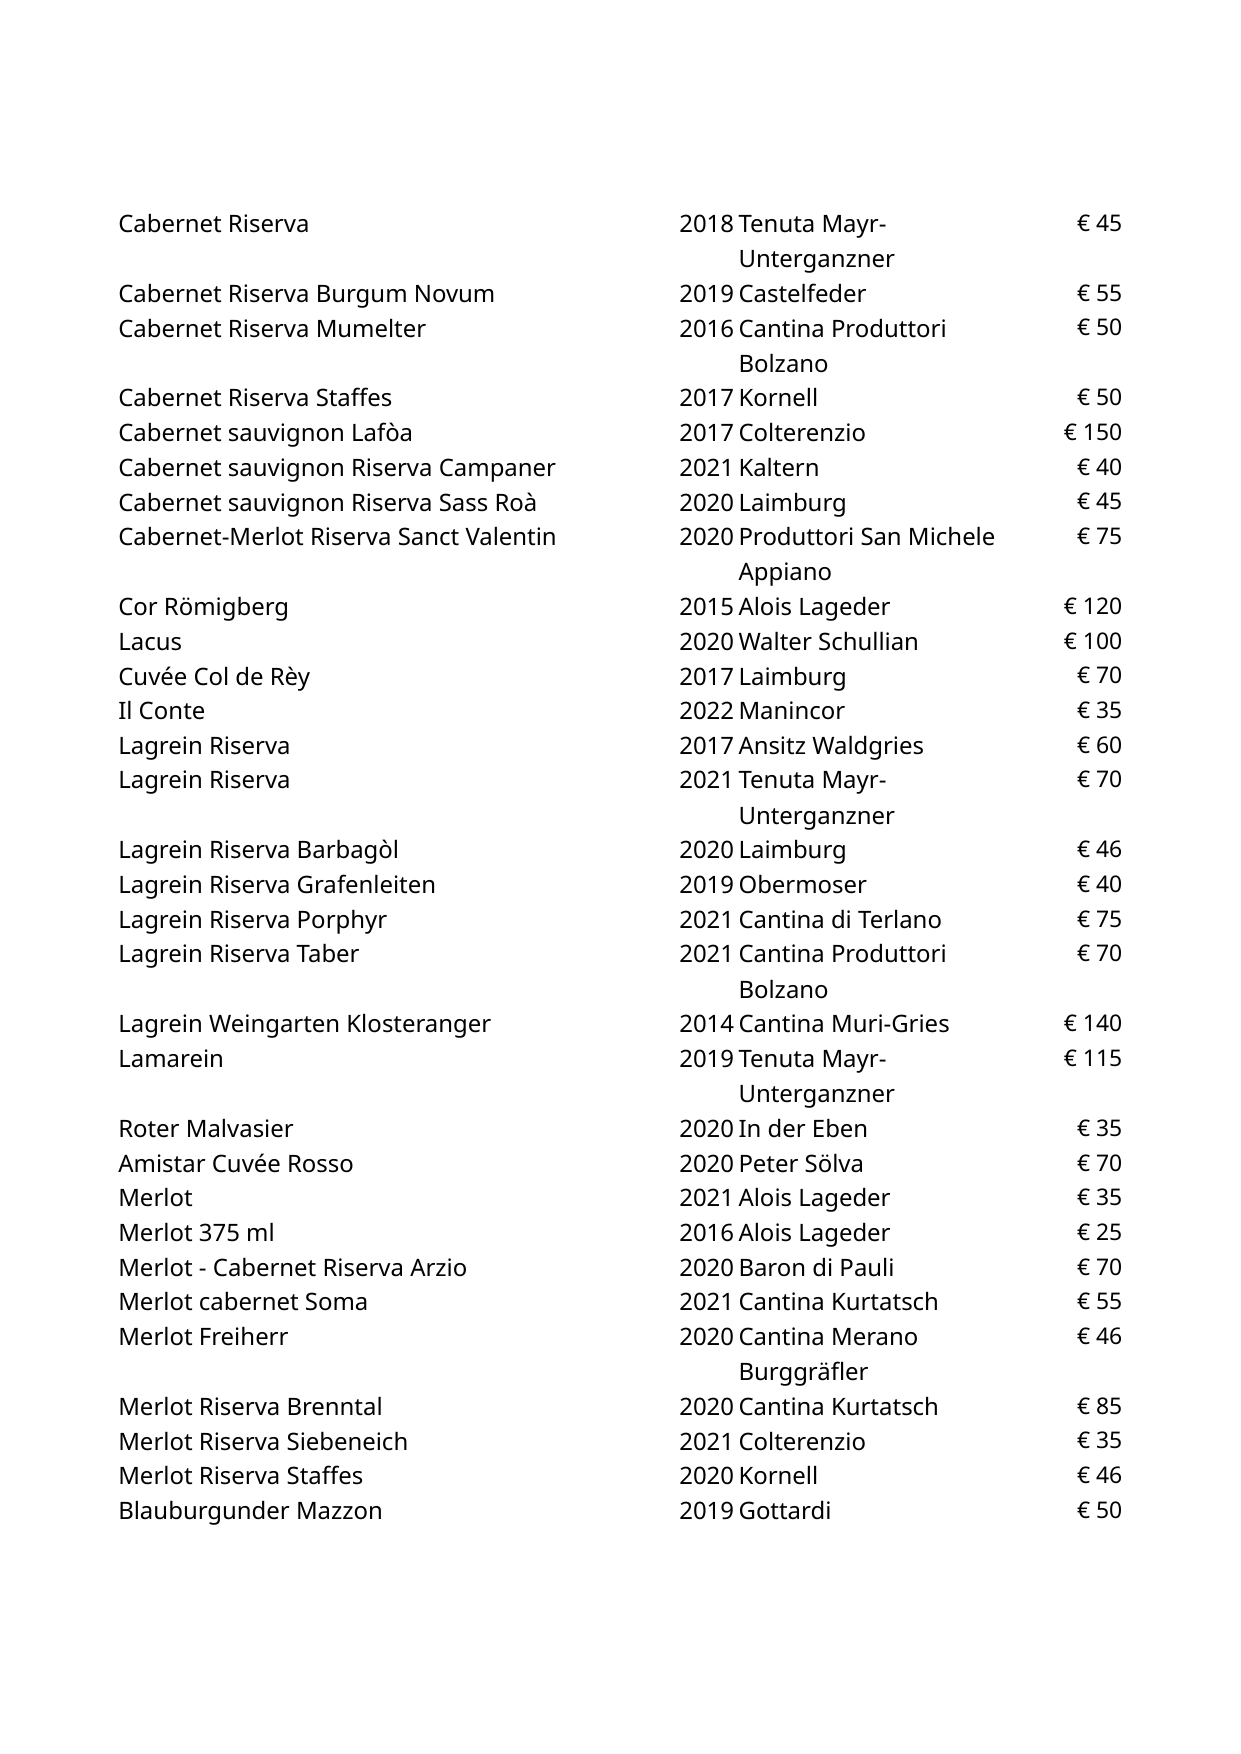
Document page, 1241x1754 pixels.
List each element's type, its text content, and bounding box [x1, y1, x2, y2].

table_cell Tenuta Mayr-Unterganzner [738, 763, 1033, 833]
table_cell € 40 [1034, 868, 1122, 903]
table_cell Lacus [118, 625, 679, 659]
table_cell 2019 [679, 1042, 738, 1112]
table_cell € 70 [1034, 937, 1122, 1007]
table_cell € 100 [1034, 625, 1122, 659]
table_cell € 50 [1034, 311, 1122, 381]
table_cell 2019 [679, 277, 738, 311]
table_cell € 45 [1034, 485, 1122, 520]
table_cell Cantina di Terlano [738, 903, 1033, 937]
table_cell Lagrein Riserva [118, 729, 679, 763]
table_cell € 60 [1034, 729, 1122, 763]
table_cell 2017 [679, 381, 738, 416]
table_cell Alois Lageder [738, 1216, 1033, 1251]
table_cell Merlot Freiherr [118, 1320, 679, 1390]
table_cell 2019 [679, 1494, 738, 1528]
table_cell 2021 [679, 937, 738, 1007]
table_cell 2021 [679, 903, 738, 937]
table_cell Cantina Produttori Bolzano [738, 311, 1033, 381]
table_cell 2021 [679, 1285, 738, 1320]
table_cell Lagrein Riserva Grafenleiten [118, 868, 679, 903]
table_cell Lagrein Riserva Taber [118, 937, 679, 1007]
table_cell € 50 [1034, 381, 1122, 416]
table_cell Cabernet Riserva [118, 207, 679, 277]
table_cell 2017 [679, 416, 738, 451]
table_cell € 70 [1034, 763, 1122, 833]
table_cell € 70 [1034, 1251, 1122, 1285]
table_cell € 40 [1034, 451, 1122, 485]
table_cell Colterenzio [738, 416, 1033, 451]
table_cell In der Eben [738, 1112, 1033, 1146]
table_cell Lagrein Riserva Porphyr [118, 903, 679, 937]
table_cell Kornell [738, 381, 1033, 416]
table_cell € 150 [1034, 416, 1122, 451]
table_cell Roter Malvasier [118, 1112, 679, 1146]
table_cell Cabernet sauvignon Riserva Sass Roà [118, 485, 679, 520]
table_cell 2021 [679, 763, 738, 833]
table_cell Tenuta Mayr-Unterganzner [738, 1042, 1033, 1112]
table_cell € 35 [1034, 1181, 1122, 1216]
table_cell Merlot - Cabernet Riserva Arzio [118, 1251, 679, 1285]
table_cell Lagrein Riserva Barbagòl [118, 833, 679, 868]
table_cell € 45 [1034, 207, 1122, 277]
table_cell Merlot cabernet Soma [118, 1285, 679, 1320]
table_cell Merlot Riserva Siebeneich [118, 1425, 679, 1459]
table_cell 2020 [679, 485, 738, 520]
table_cell Baron di Pauli [738, 1251, 1033, 1285]
table_cell Merlot [118, 1181, 679, 1216]
table_cell Amistar Cuvée Rosso [118, 1146, 679, 1181]
table_cell € 70 [1034, 659, 1122, 694]
table_cell Alois Lageder [738, 1181, 1033, 1216]
table_cell € 140 [1034, 1007, 1122, 1042]
table_cell 2020 [679, 520, 738, 590]
table_cell 2020 [679, 1390, 738, 1424]
table_cell Blauburgunder Mazzon [118, 1494, 679, 1528]
table_cell Kornell [738, 1459, 1033, 1494]
table_cell Cabernet sauvignon Lafòa [118, 416, 679, 451]
table_cell € 55 [1034, 1285, 1122, 1320]
table_cell € 46 [1034, 833, 1122, 868]
table_cell Castelfeder [738, 277, 1033, 311]
table_cell Laimburg [738, 833, 1033, 868]
table_cell € 50 [1034, 1494, 1122, 1528]
table_cell Ansitz Waldgries [738, 729, 1033, 763]
table_cell Tenuta Mayr-Unterganzner [738, 207, 1033, 277]
table_cell Cabernet Riserva Staffes [118, 381, 679, 416]
table_cell Colterenzio [738, 1425, 1033, 1459]
table_cell 2016 [679, 311, 738, 381]
table_cell Cabernet Riserva Mumelter [118, 311, 679, 381]
table_cell € 46 [1034, 1320, 1122, 1390]
table_cell Merlot 375 ml [118, 1216, 679, 1251]
table_cell Obermoser [738, 868, 1033, 903]
table_cell Cantina Kurtatsch [738, 1390, 1033, 1424]
table_cell 2022 [679, 694, 738, 729]
table_cell 2017 [679, 729, 738, 763]
table_cell Alois Lageder [738, 590, 1033, 624]
table_cell 2020 [679, 625, 738, 659]
table_cell Produttori San Michele Appiano [738, 520, 1033, 590]
table_cell Merlot Riserva Brenntal [118, 1390, 679, 1424]
table_cell € 75 [1034, 903, 1122, 937]
table_cell Cantina Muri-Gries [738, 1007, 1033, 1042]
table_cell Laimburg [738, 659, 1033, 694]
table_cell 2014 [679, 1007, 738, 1042]
table_cell Cor Römigberg [118, 590, 679, 624]
table_cell Lagrein Weingarten Klosteranger [118, 1007, 679, 1042]
table_cell € 55 [1034, 277, 1122, 311]
table_cell € 85 [1034, 1390, 1122, 1424]
table_cell 2017 [679, 659, 738, 694]
table_cell 2021 [679, 451, 738, 485]
table_cell Lamarein [118, 1042, 679, 1112]
table_cell 2020 [679, 1112, 738, 1146]
table_cell Cuvée Col de Rèy [118, 659, 679, 694]
table_cell 2020 [679, 1459, 738, 1494]
table_cell € 46 [1034, 1459, 1122, 1494]
table_cell Cantina Kurtatsch [738, 1285, 1033, 1320]
table_cell Cabernet Riserva Burgum Novum [118, 277, 679, 311]
table_cell Lagrein Riserva [118, 763, 679, 833]
table_cell Manincor [738, 694, 1033, 729]
table_cell 2020 [679, 1251, 738, 1285]
table_cell 2020 [679, 1320, 738, 1390]
table_cell 2015 [679, 590, 738, 624]
table_cell € 35 [1034, 1425, 1122, 1459]
table_cell Cantina Produttori Bolzano [738, 937, 1033, 1007]
table_cell € 70 [1034, 1146, 1122, 1181]
table_cell 2016 [679, 1216, 738, 1251]
table_cell 2019 [679, 868, 738, 903]
table_cell 2021 [679, 1181, 738, 1216]
table_cell Peter Sölva [738, 1146, 1033, 1181]
table_cell Cabernet sauvignon Riserva Campaner [118, 451, 679, 485]
table_cell 2021 [679, 1425, 738, 1459]
table_cell 2020 [679, 1146, 738, 1181]
table_cell Merlot Riserva Staffes [118, 1459, 679, 1494]
table_cell € 115 [1034, 1042, 1122, 1112]
table_cell Laimburg [738, 485, 1033, 520]
table_cell € 75 [1034, 520, 1122, 590]
table_cell Cabernet-Merlot Riserva Sanct Valentin [118, 520, 679, 590]
table_cell Walter Schullian [738, 625, 1033, 659]
table_cell € 25 [1034, 1216, 1122, 1251]
table_cell 2020 [679, 833, 738, 868]
table_cell € 35 [1034, 1112, 1122, 1146]
table_cell Il Conte [118, 694, 679, 729]
table_cell Kaltern [738, 451, 1033, 485]
table_cell Gottardi [738, 1494, 1033, 1528]
table_cell Cantina Merano Burggräfler [738, 1320, 1033, 1390]
table_cell € 35 [1034, 694, 1122, 729]
table_cell € 120 [1034, 590, 1122, 624]
table_cell 2018 [679, 207, 738, 277]
